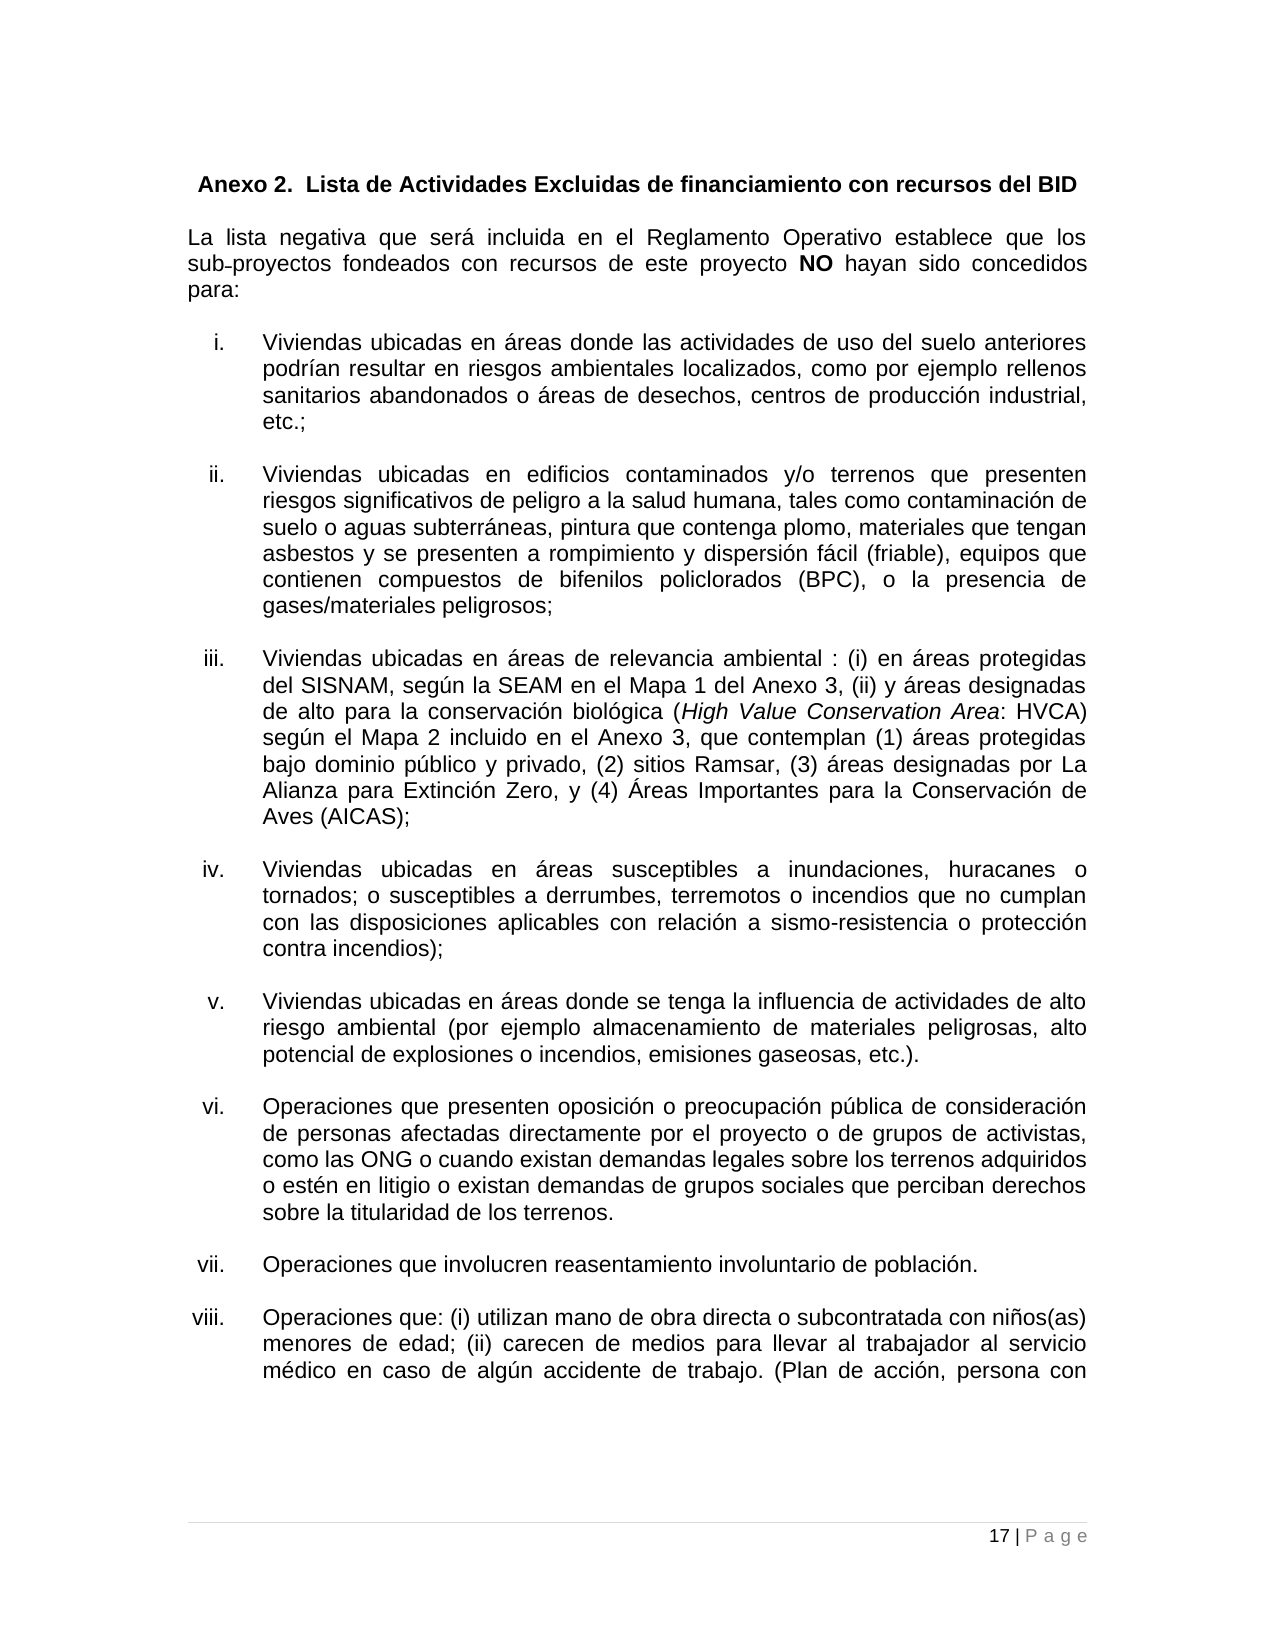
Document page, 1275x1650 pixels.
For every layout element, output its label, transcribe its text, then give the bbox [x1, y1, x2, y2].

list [225, 1304, 1087, 1383]
list Operaciones que involucren reasentamiento involuntario de población. [225, 1251, 1087, 1278]
list Viviendas ubicadas en áreas donde se tenga la influencia de actividades de alto riesgo ambiental (por ejemplo almacenamiento de materiales peligrosas, alto potencial de explosiones o incendios, emisiones gaseosas, etc.). [225, 988, 1087, 1067]
text La lista negativa que será incluida en el Reglamento Operativo establece que los sub˗proyectos fondeados con recursos de este proyecto NO hayan sido concedidos para: [187, 223, 1087, 303]
subtitle Anexo 2. Lista de Actividades Excluidas de financiamiento con recursos del BID [187, 171, 1087, 197]
list Operaciones que presenten oposición o preocupación pública de consideración de personas afectadas directamente por el proyecto o de grupos de activistas, como las ONG o cuando existan demandas legales sobre los terrenos adquiridos o estén en litigio o existan demandas de grupos sociales que perciban derechos sobre la titularidad de los terrenos. [225, 1093, 1087, 1225]
list Viviendas ubicadas en áreas de relevancia ambiental : (i) en áreas protegidas del SISNAM, según la SEAM en el Mapa 1 del Anexo 3, (ii) y áreas designadas de alto para la conservación biológica (High Value Conservation Area: HVCA) según el Mapa 2 incluido en el Anexo 3, que contemplan (1) áreas protegidas bajo dominio público y privado, (2) sitios Ramsar, (3) áreas designadas por La Alianza para Extinción Zero, y (4) Áreas Importantes para la Conservación de Aves (AICAS); [225, 645, 1087, 830]
list Viviendas ubicadas en áreas susceptibles a inundaciones, huracanes o tornados; o susceptibles a derrumbes, terremotos o incendios que no cumplan con las disposiciones aplicables con relación a sismo-resistencia o protección contra incendios); [225, 856, 1087, 961]
list Viviendas ubicadas en edificios contaminados y/o terrenos que presenten riesgos significativos de peligro a la salud humana, tales como contaminación de suelo o aguas subterráneas, pintura que contenga plomo, materiales que tengan asbestos y se presenten a rompimiento y dispersión fácil (friable), equipos que contienen compuestos de bifenilos policlorados (BPC), o la presencia de gases/materiales peligrosos; [225, 461, 1087, 619]
list Viviendas ubicadas en áreas donde las actividades de uso del suelo anteriores podrían resultar en riesgos ambientales localizados, como por ejemplo rellenos sanitarios abandonados o áreas de desechos, centros de producción industrial, etc.; [225, 329, 1087, 434]
